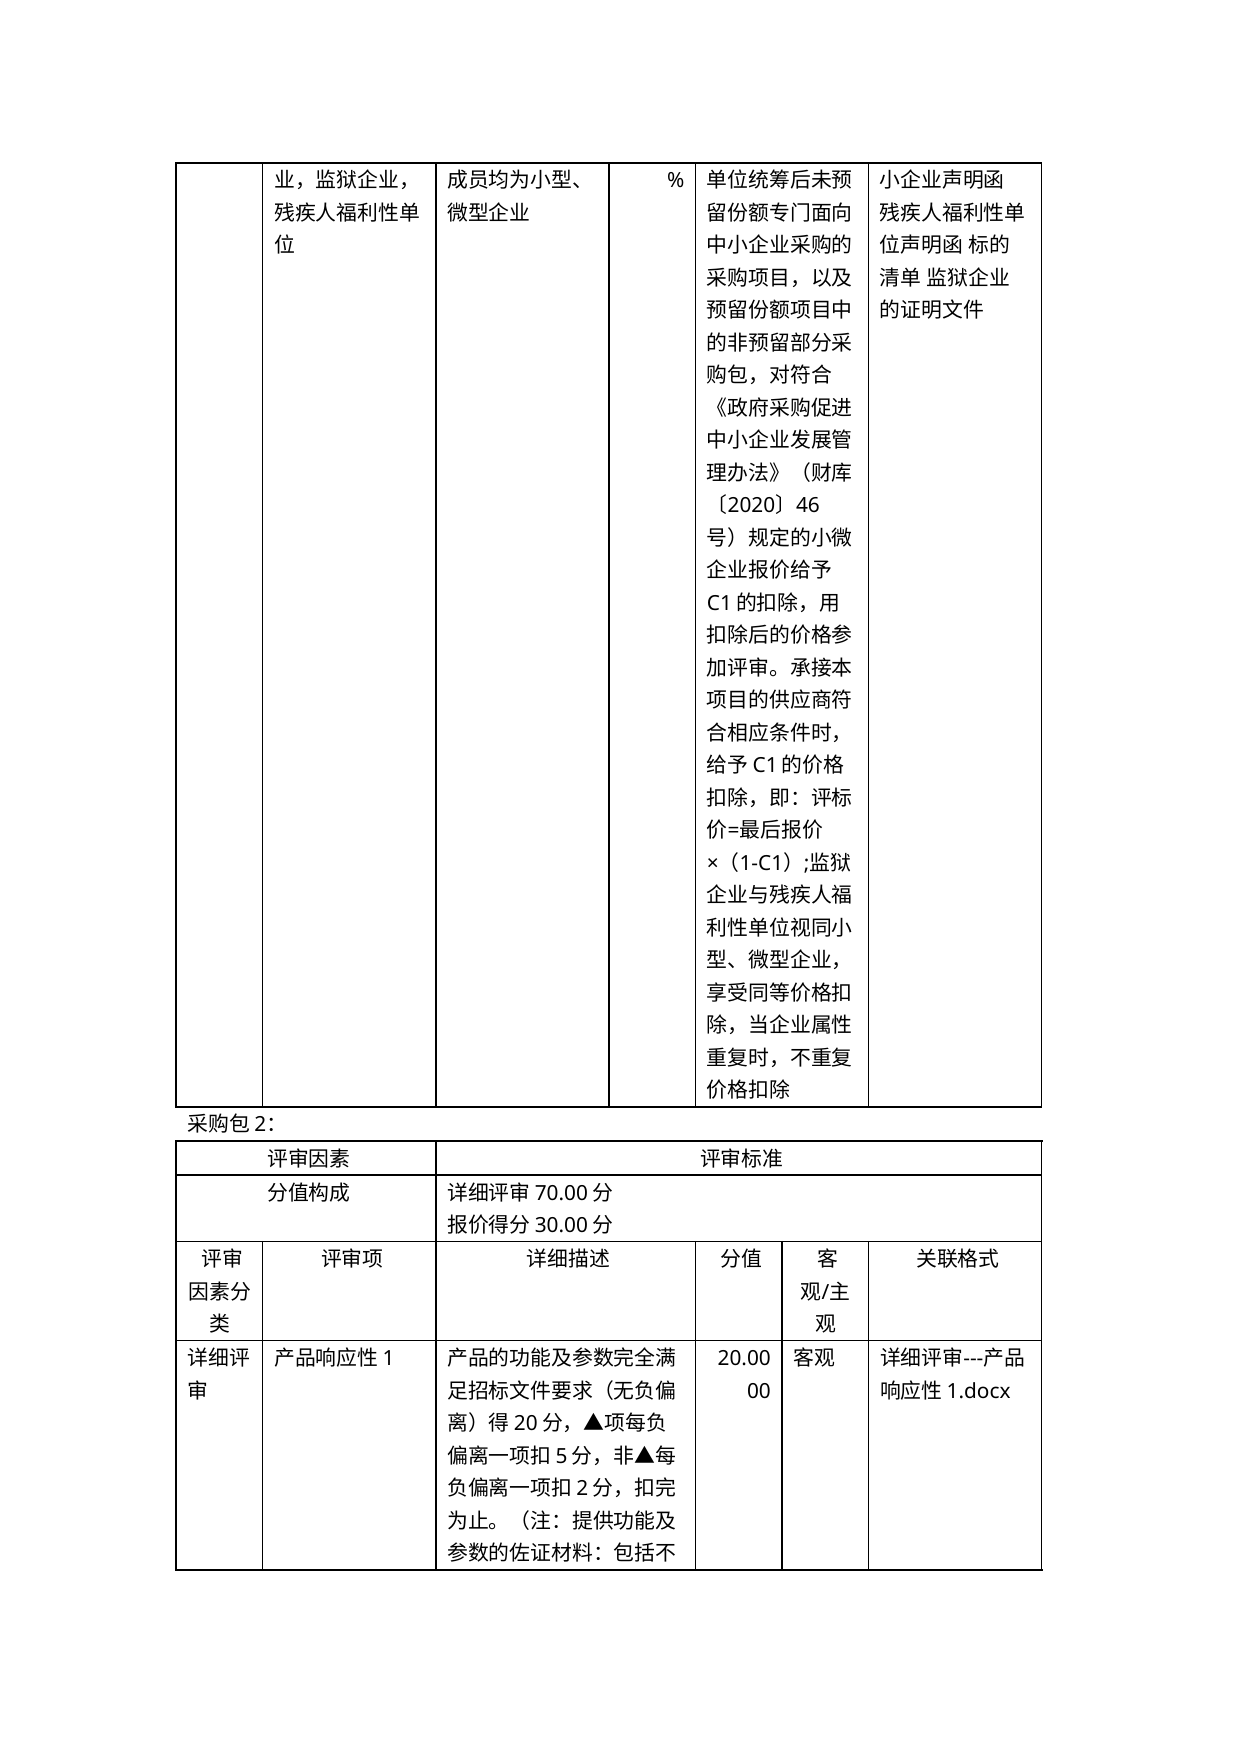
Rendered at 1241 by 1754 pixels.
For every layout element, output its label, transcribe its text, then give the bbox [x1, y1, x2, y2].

table_cell 客观 [783, 1341, 868, 1569]
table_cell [437, 1341, 695, 1569]
table_cell 详细评审70.00分 报价得分30.00分 [437, 1176, 1041, 1241]
table_cell 10.00% [610, 164, 695, 1106]
table_cell 20.0000 [696, 1341, 781, 1569]
table_cell 详细评审---产品响应性1.docx [869, 1341, 1041, 1569]
table_cell 详细评审 [177, 1341, 262, 1569]
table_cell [696, 164, 868, 1106]
table_header 评审因素 [177, 1142, 435, 1174]
table_cell 投标人或联合体成员均为小型、微型企业 [437, 164, 608, 1106]
table_cell 产品响应性1 [263, 1341, 435, 1569]
table_cell 分值构成 [177, 1176, 435, 1241]
table_cell 1 [177, 164, 262, 1106]
table_cell 详细描述 [437, 1242, 695, 1340]
table_cell 评审项 [263, 1242, 435, 1340]
table_cell 客观/主观 [783, 1242, 868, 1340]
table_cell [869, 164, 1041, 1106]
text 采购包2： [187, 1108, 1053, 1140]
table_header 评审标准 [437, 1142, 1041, 1174]
table_cell 关联格式 [869, 1242, 1041, 1340]
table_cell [263, 164, 435, 1106]
table_cell 分值 [696, 1242, 781, 1340]
table_cell 评审因素分类 [177, 1242, 262, 1340]
